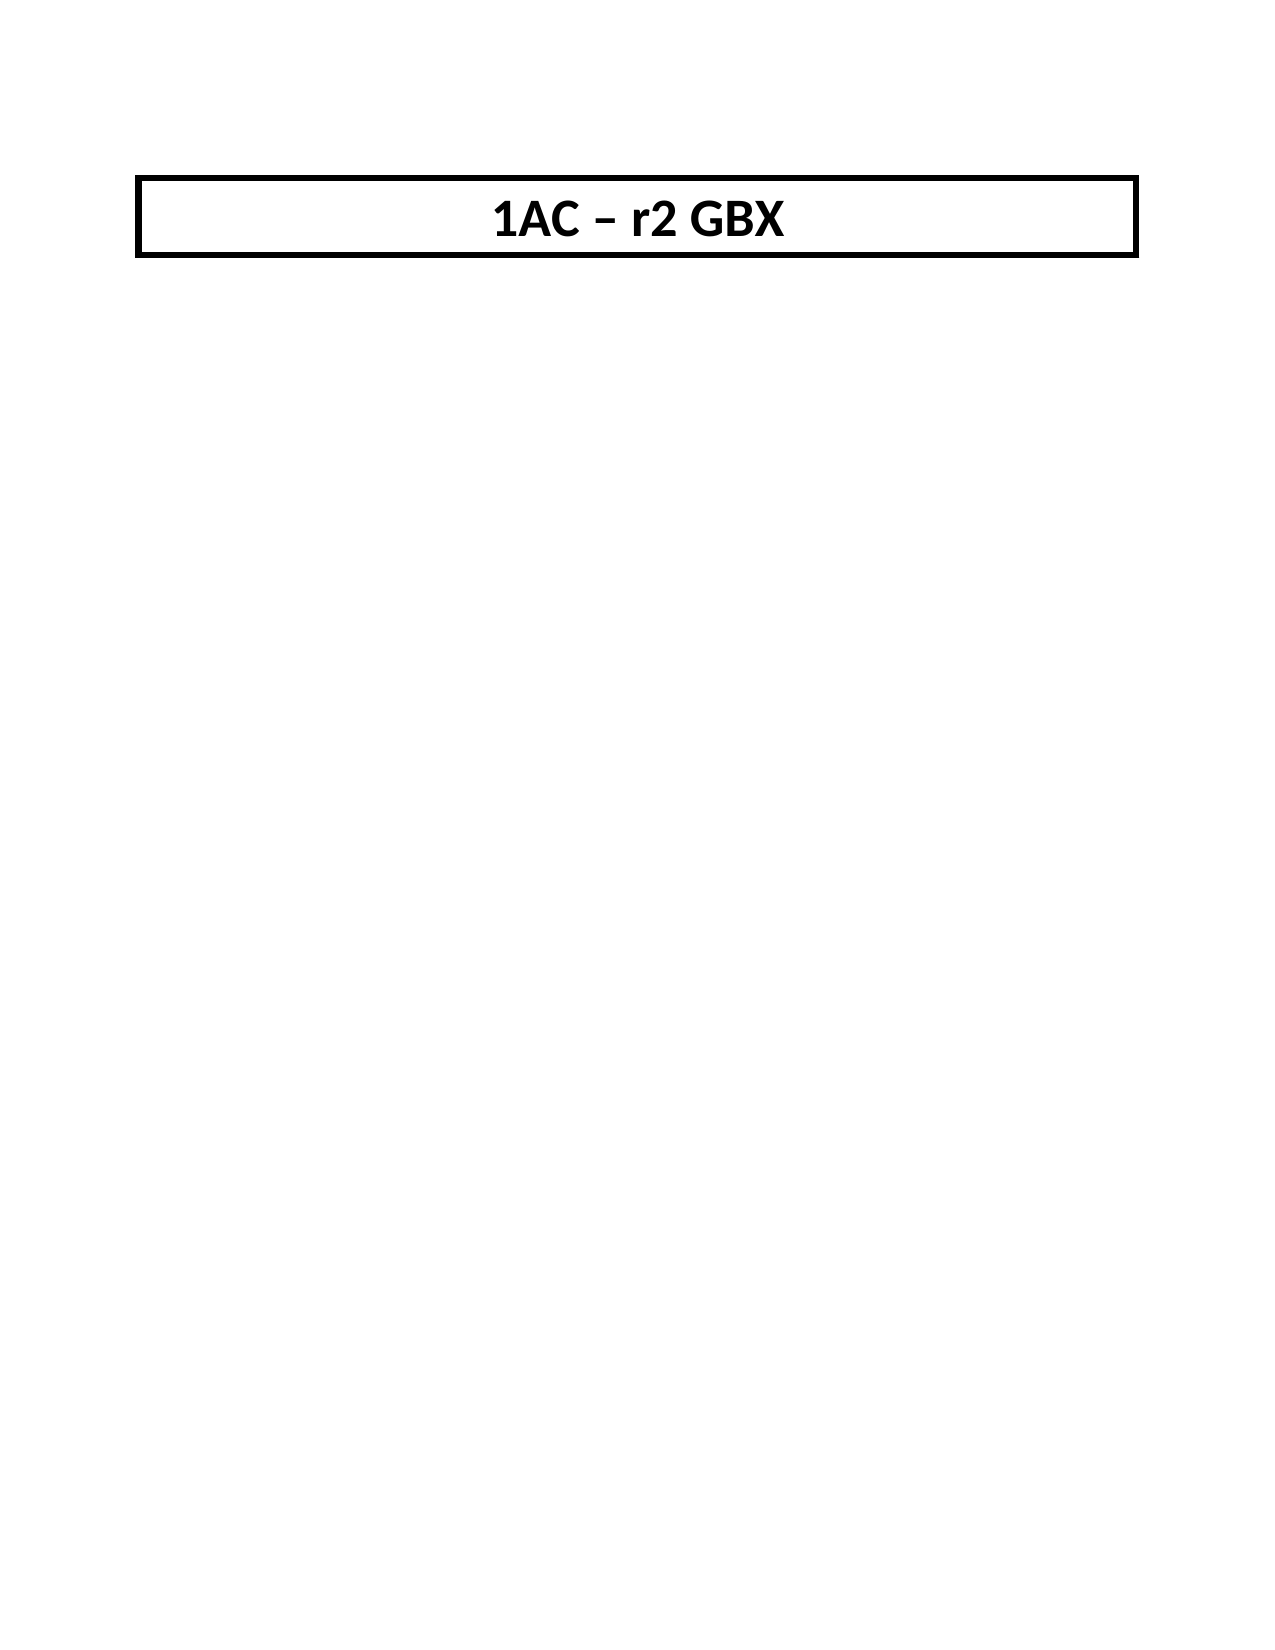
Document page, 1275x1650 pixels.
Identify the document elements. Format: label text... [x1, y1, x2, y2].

subtitle 1AC – r2 GBX [142, 181, 1133, 252]
